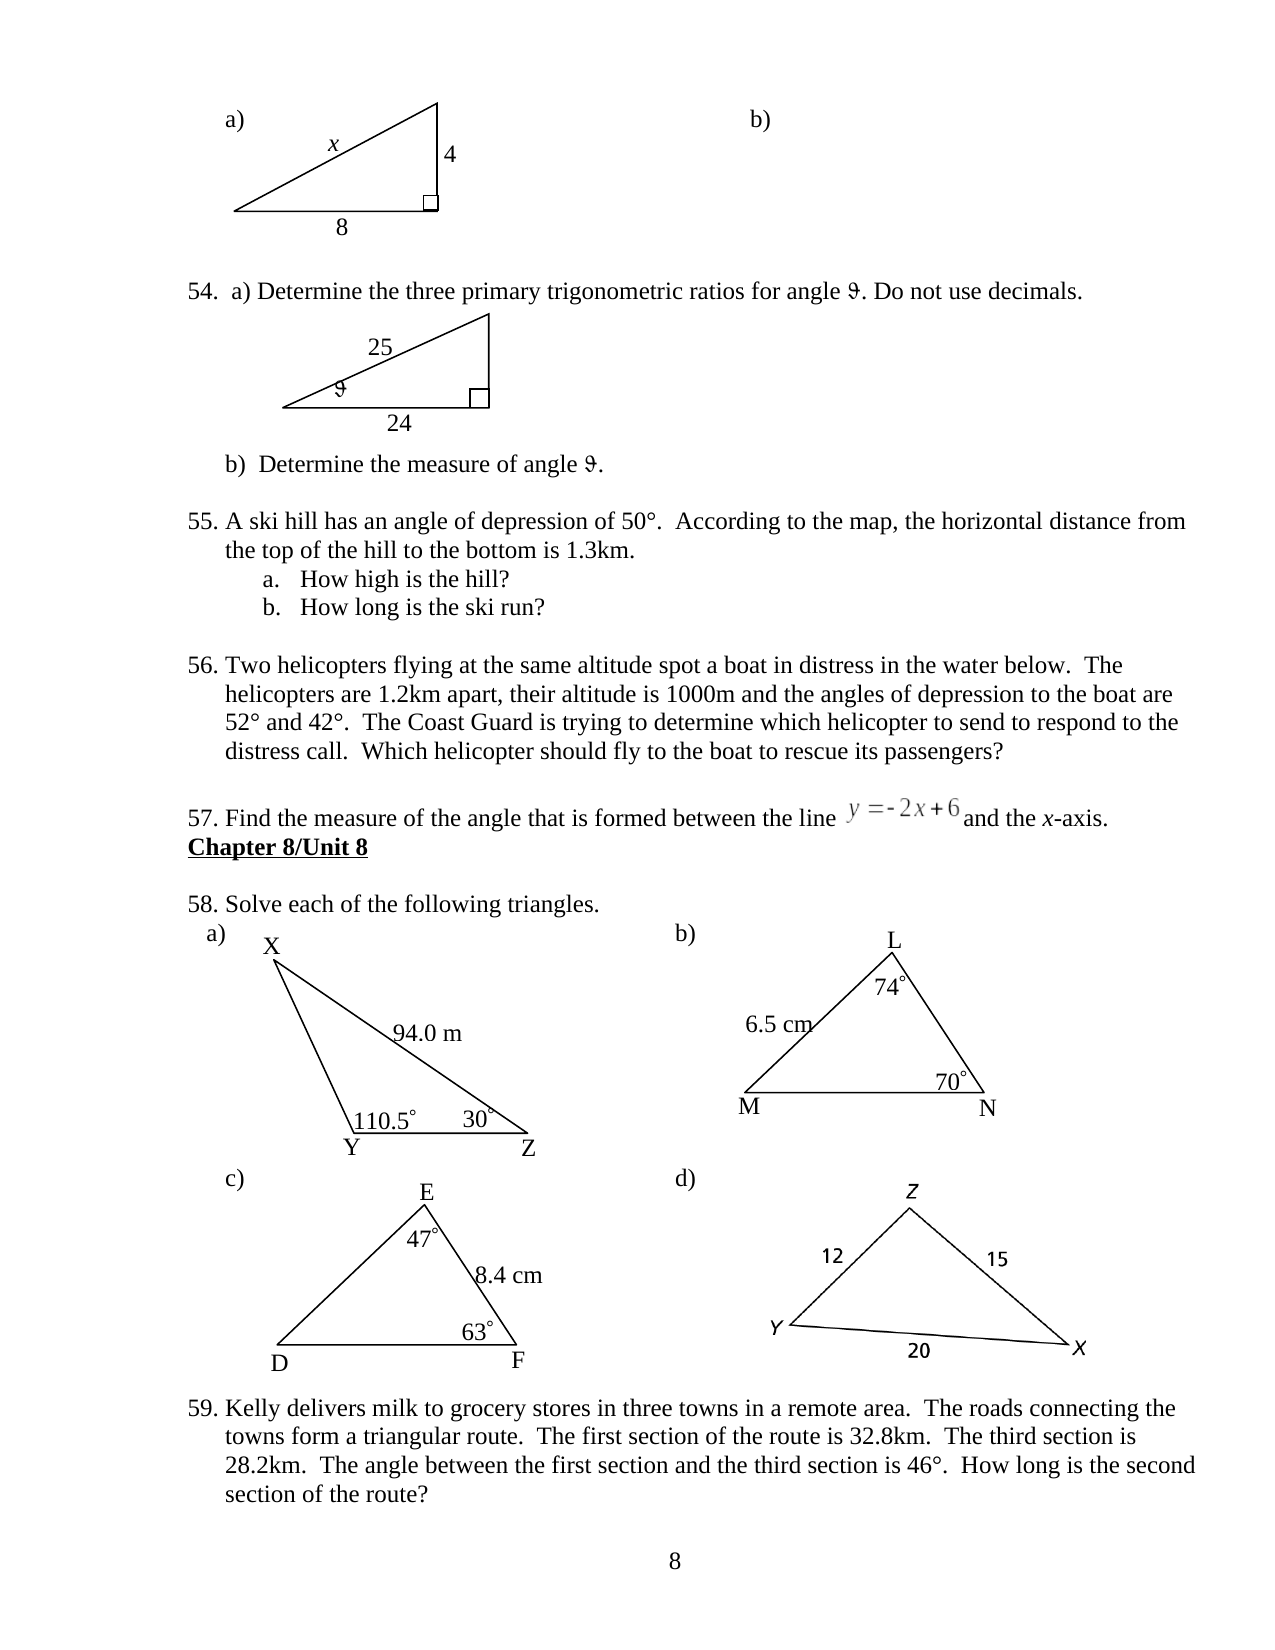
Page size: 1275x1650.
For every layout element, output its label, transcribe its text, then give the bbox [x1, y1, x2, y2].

list Two helicopters flying at the same altitude spot a boat in distress in the water below. The helicopters are 1.2km apart, their altitude is 1000m and the angles of depression to the boat are 52° and 42°. The Coast Guard is trying to determine which helicopter to send to respond to the distress call. Which helicopter should fly to the boat to rescue its passengers? [187, 650, 1200, 765]
list a) Determine the three primary trigonometric ratios for angle . Do not use decimals. [187, 276, 1200, 305]
list b) [206, 918, 1200, 947]
list Solve each of the following triangles. [187, 889, 1200, 918]
list How high is the hill? [262, 564, 1200, 592]
list How long is the ski run? [262, 592, 1200, 621]
text c) d) [150, 1163, 1200, 1191]
text Chapter 8/Unit 8 [187, 832, 1200, 861]
text a) b) [438, 104, 1200, 132]
text b) Determine the measure of angle . [225, 449, 1200, 477]
picture [768, 1179, 1086, 1362]
list Kelly delivers milk to grocery stores in three towns in a remote area. The roads connecting the towns form a triangular route. The first section of the route is 32.8km. The third section is 28.2km. The angle between the first section and the third section is 46°. How long is the second section of the route? [187, 1393, 1200, 1508]
text a) b) [225, 104, 432, 132]
list A ski hill has an angle of depression of 50°. According to the map, the horizontal distance from the top of the hill to the bottom is 1.3km. [187, 506, 1200, 564]
list Find the measure of the angle that is formed between the line and the x-axis. [187, 794, 1200, 832]
